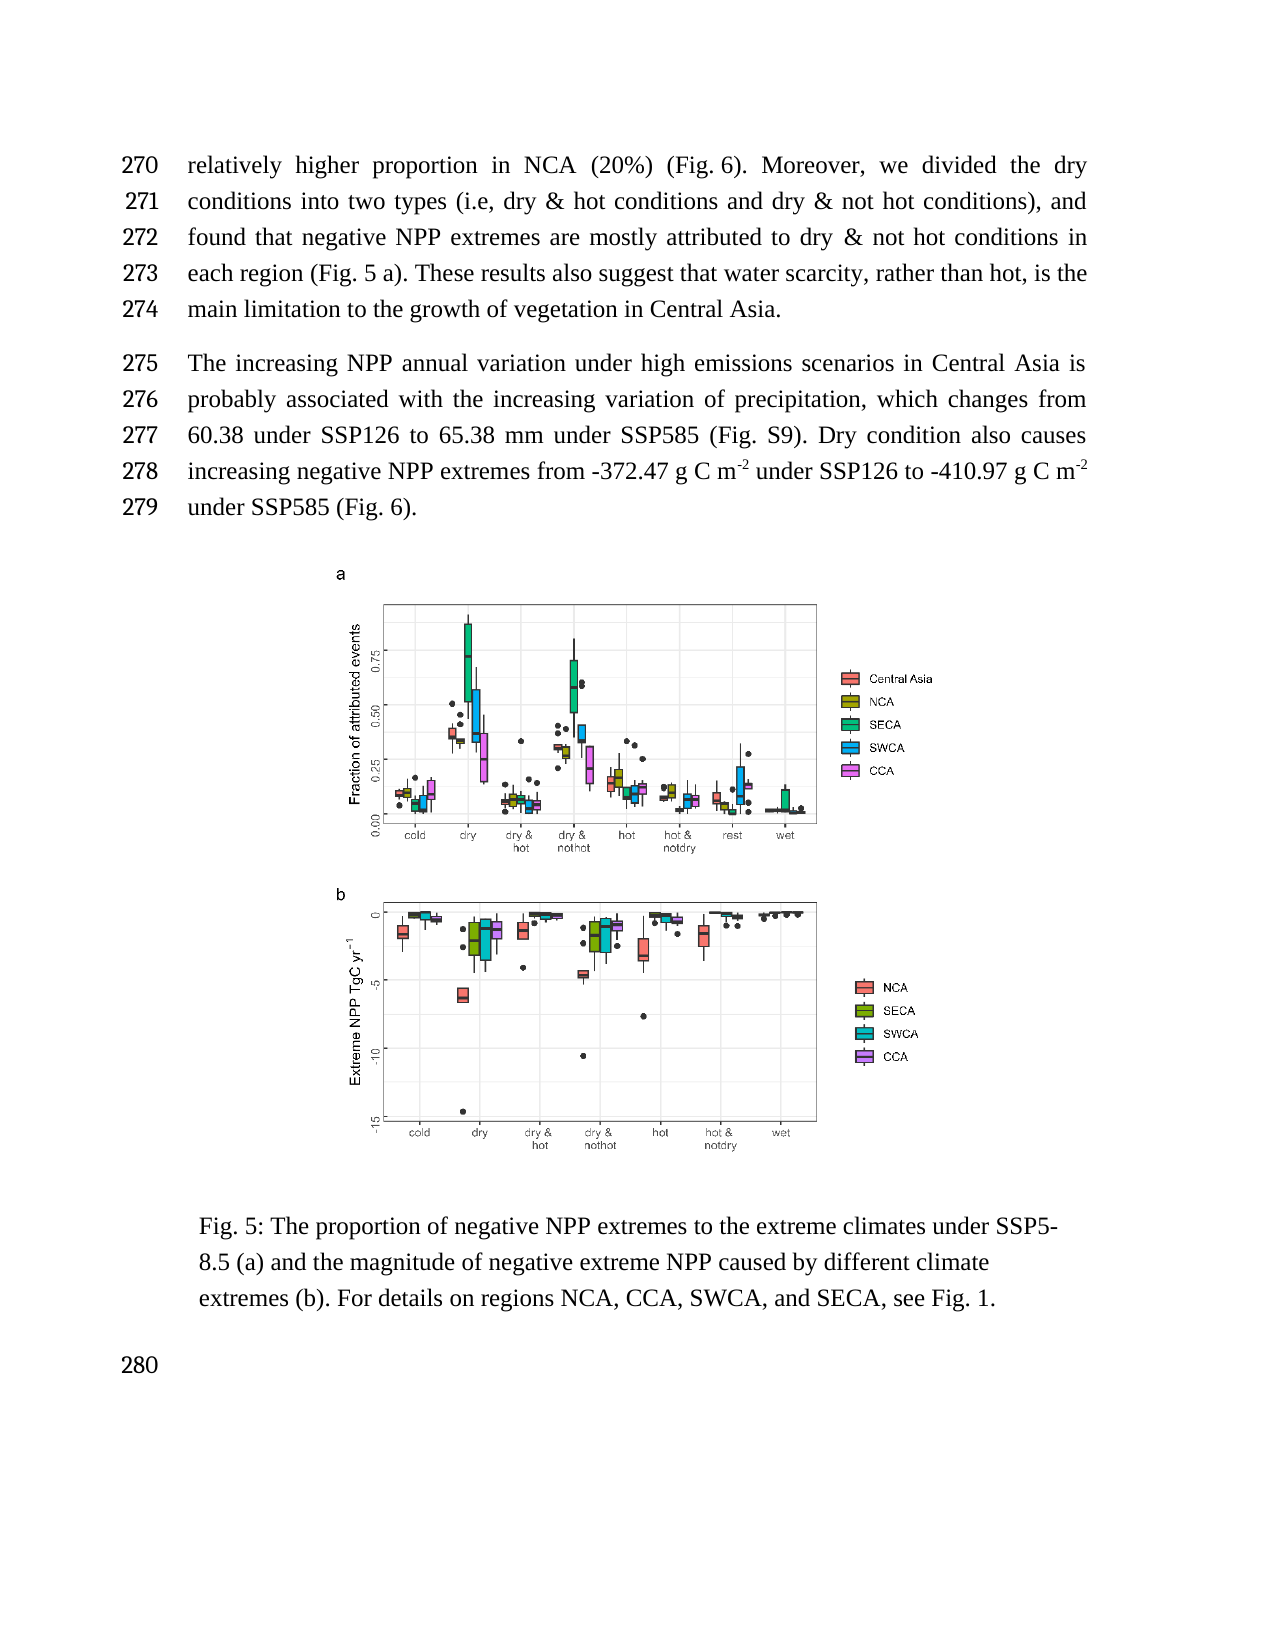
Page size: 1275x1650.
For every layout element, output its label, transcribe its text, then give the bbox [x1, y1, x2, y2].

text The increasing NPP annual variation under high emissions scenarios in Central Asia is probably associated with the increasing variation of precipitation, which changes from 60.38 under SSP126 to 65.38 mm under SSP585 (Fig. S9). Dry condition also causes increasing negative NPP extremes from -372.47 g C m-2 under SSP126 to -410.97 g C m-2 under SSP585 (Fig. 6). [187, 348, 1087, 521]
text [187, 150, 1087, 322]
table_header Fig. 5: The proportion of negative NPP extremes to the extreme climates under SSP5-8.5 (a) and the magnitude of negative extreme NPP caused by different climate extremes (b). For details on regions NCA, CCA, SWCA, and SECA, see Fig. 1. [188, 547, 1087, 1331]
picture [321, 550, 954, 1183]
